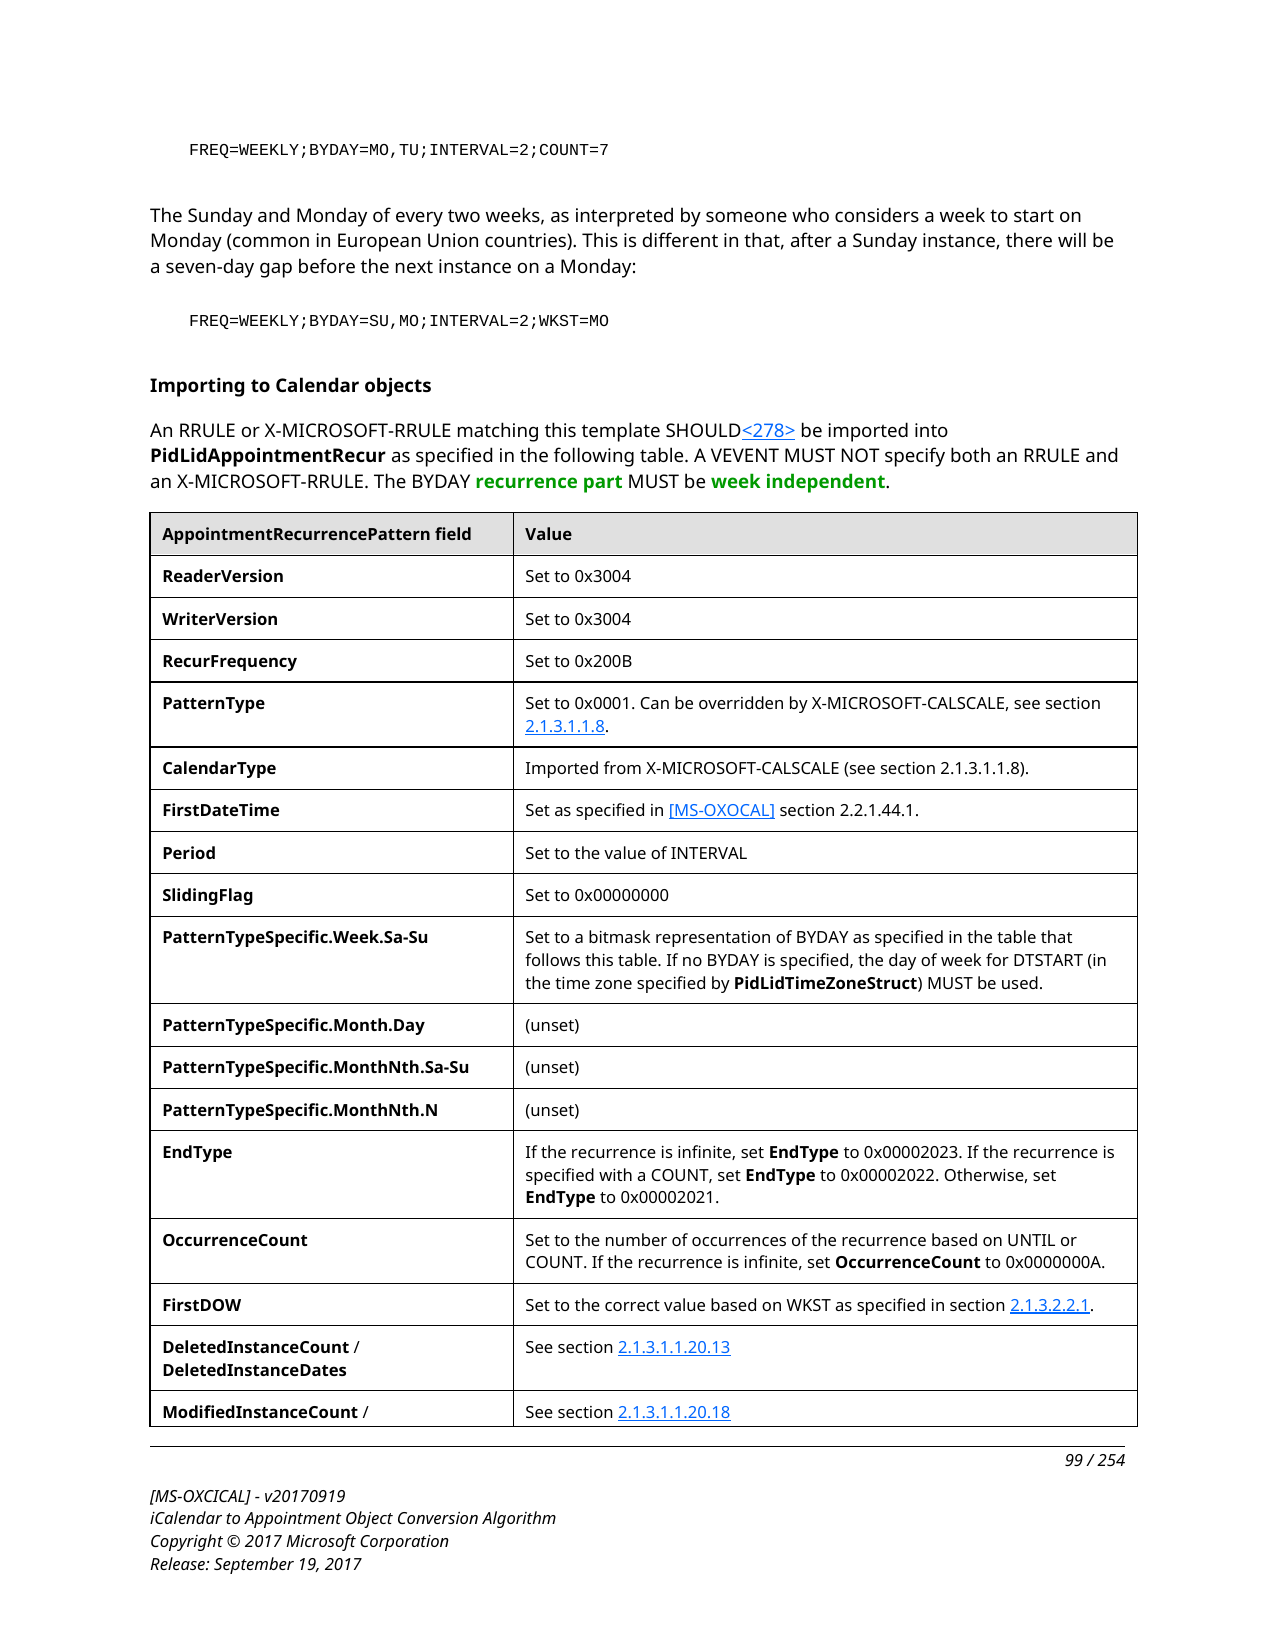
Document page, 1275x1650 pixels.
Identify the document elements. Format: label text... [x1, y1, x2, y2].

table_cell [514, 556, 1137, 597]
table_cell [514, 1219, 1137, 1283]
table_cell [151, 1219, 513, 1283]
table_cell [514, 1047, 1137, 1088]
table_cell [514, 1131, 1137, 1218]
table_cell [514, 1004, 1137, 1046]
text The Sunday and Monday of every two weeks, as interpreted by someone who considers a week to start on Monday (common in European Union countries). This is different in that, after a Sunday instance, there will be a seven-day gap before the next instance on a Monday: [150, 202, 1125, 279]
text FREQ=WEEKLY;BYDAY=SU,MO;INTERVAL=2;WKST=MO [175, 304, 1137, 341]
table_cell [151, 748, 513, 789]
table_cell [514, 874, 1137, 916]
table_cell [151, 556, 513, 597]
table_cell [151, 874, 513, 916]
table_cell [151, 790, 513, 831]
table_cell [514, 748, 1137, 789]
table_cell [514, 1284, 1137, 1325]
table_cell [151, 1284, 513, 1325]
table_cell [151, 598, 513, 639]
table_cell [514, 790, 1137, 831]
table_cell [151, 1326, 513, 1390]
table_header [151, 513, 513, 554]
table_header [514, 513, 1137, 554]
text FREQ=WEEKLY;BYDAY=MO,TU;INTERVAL=2;COUNT=7 [175, 133, 1137, 171]
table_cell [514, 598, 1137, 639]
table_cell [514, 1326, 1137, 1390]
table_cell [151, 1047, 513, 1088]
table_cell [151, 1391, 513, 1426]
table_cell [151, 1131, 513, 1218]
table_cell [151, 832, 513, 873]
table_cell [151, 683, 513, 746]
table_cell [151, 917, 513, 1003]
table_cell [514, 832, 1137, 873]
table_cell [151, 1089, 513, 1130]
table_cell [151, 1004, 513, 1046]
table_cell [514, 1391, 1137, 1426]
text Importing to Calendar objects [150, 373, 1125, 398]
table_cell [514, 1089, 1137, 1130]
text An RRULE or X-MICROSOFT-RRULE matching this template SHOULD<278> be imported into PidLidAppointmentRecur as specified in the following table. A VEVENT MUST NOT specify both an RRULE and an X-MICROSOFT-RRULE. The BYDAY recurrence part MUST be week independent. [150, 417, 1125, 493]
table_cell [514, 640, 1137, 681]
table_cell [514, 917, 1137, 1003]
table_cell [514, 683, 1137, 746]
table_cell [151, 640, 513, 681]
